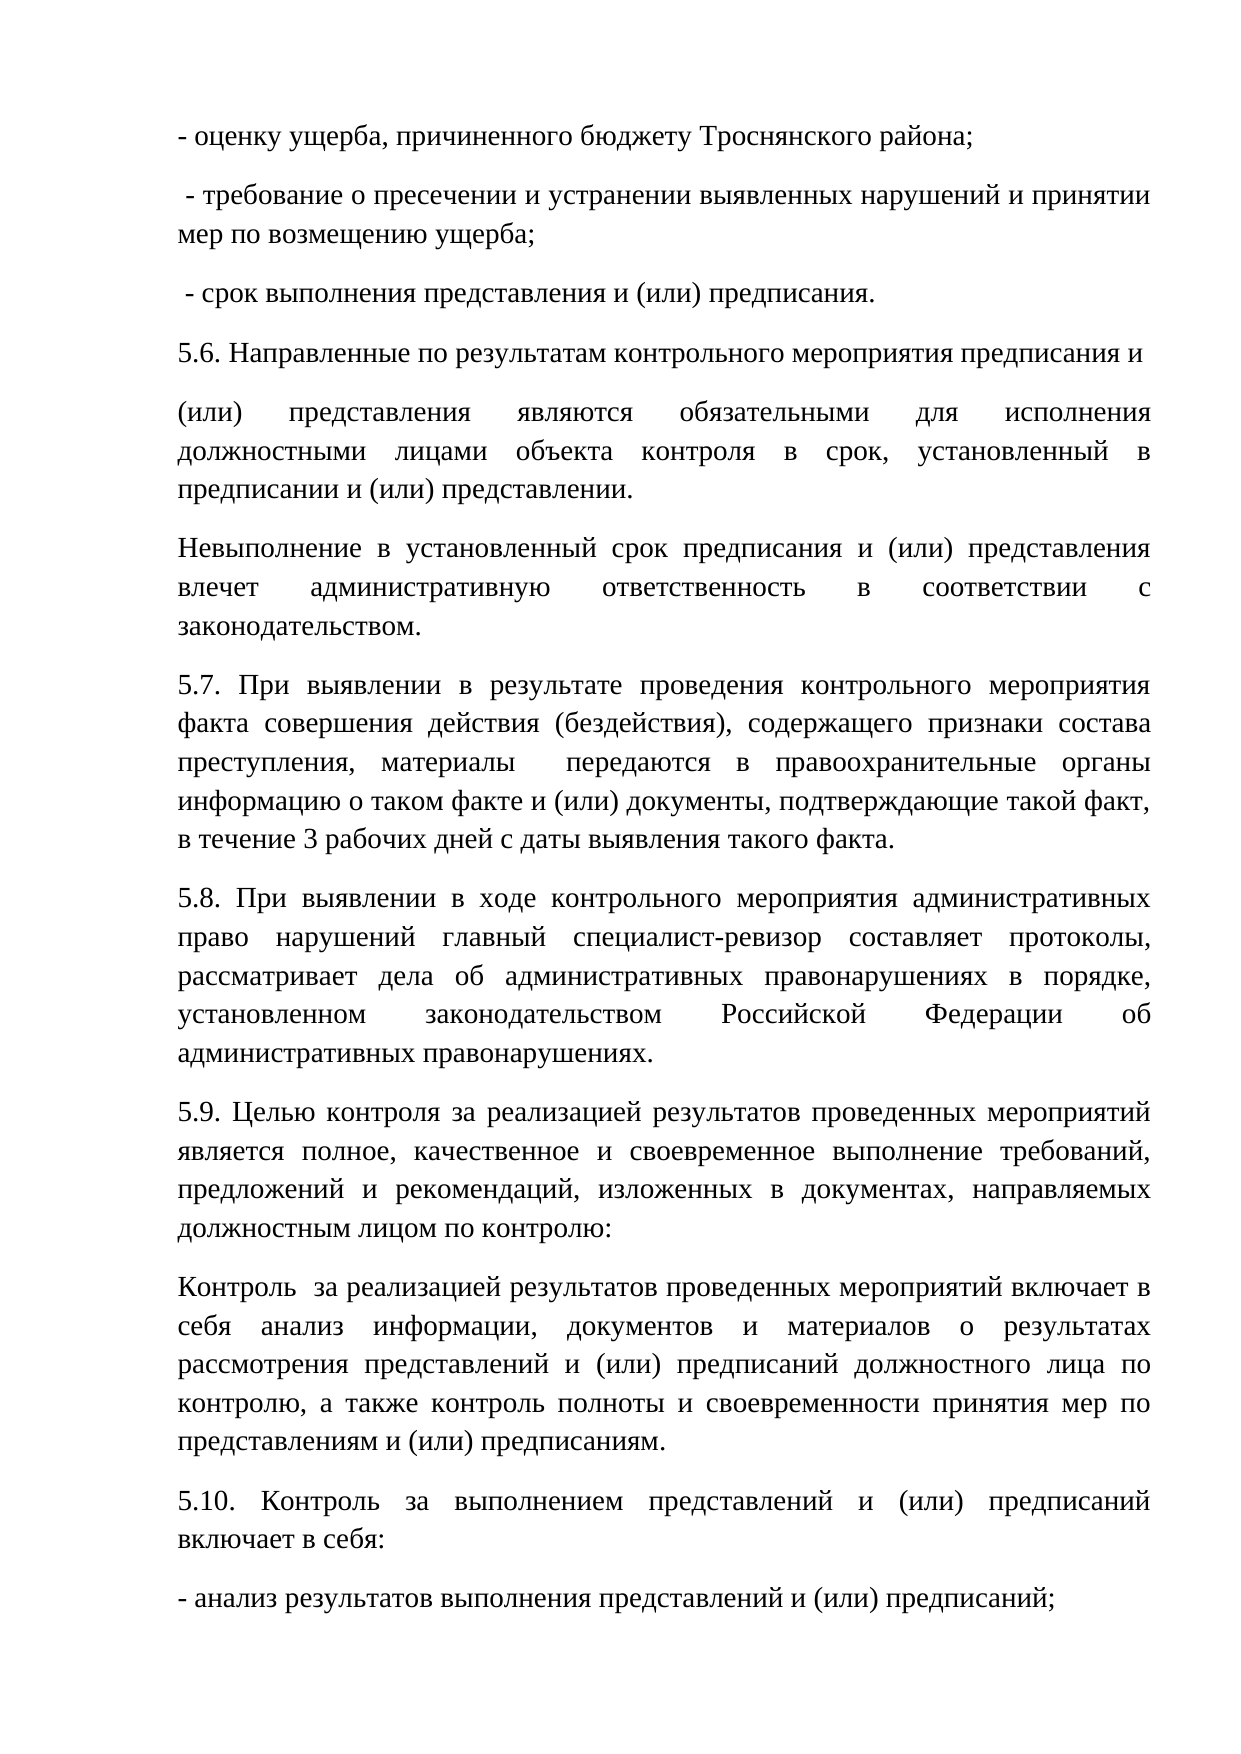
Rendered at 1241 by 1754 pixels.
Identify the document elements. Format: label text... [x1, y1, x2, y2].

text (или) представления являются обязательными для исполнения должностными лицами объекта контроля в срок, установленный в предписании и (или) представлении. [177, 394, 1152, 505]
text Контроль за реализацией результатов проведенных мероприятий включает в себя анализ информации, документов и материалов о результатах рассмотрения представлений и (или) предписаний должностного лица по контролю, а также контроль полноты и своевременности принятия мер по представлениям и (или) предписаниям. [177, 1269, 1152, 1457]
text - срок выполнения представления и (или) предписания. [177, 275, 1152, 309]
text - оценку ущерба, причиненного бюджету Троснянского района; [177, 118, 1152, 152]
text - требование о пресечении и устранении выявленных нарушений и принятии мер по возмещению ущерба; [177, 177, 1152, 249]
text 5.7. При выявлении в результате проведения контрольного мероприятия факта совершения действия (бездействия), содержащего признаки состава преступления, материалы передаются в правоохранительные органы информацию о таком факте и (или) документы, подтверждающие такой факт, в течение 3 рабочих дней с даты выявления такого факта. [177, 667, 1152, 855]
text 5.9. Целью контроля за реализацией результатов проведенных мероприятий является полное, качественное и своевременное выполнение требований, предложений и рекомендаций, изложенных в документах, направляемых должностным лицом по контролю: [177, 1094, 1152, 1243]
text 5.6. Направленные по результатам контрольного мероприятия предписания и [177, 335, 1152, 368]
text Невыполнение в установленный срок предписания и (или) представления влечет административную ответственность в соответствии с законодательством. [177, 531, 1152, 641]
text - анализ результатов выполнения представлений и (или) предписаний; [177, 1581, 1152, 1614]
text 5.8. При выявлении в ходе контрольного мероприятия административных право нарушений главный специалист-ревизор составляет протоколы, рассматривает дела об административных правонарушениях в порядке, установленном законодательством Российской Федерации об административных правонарушениях. [177, 881, 1152, 1068]
text 5.10. Контроль за выполнением представлений и (или) предписаний включает в себя: [177, 1483, 1152, 1555]
